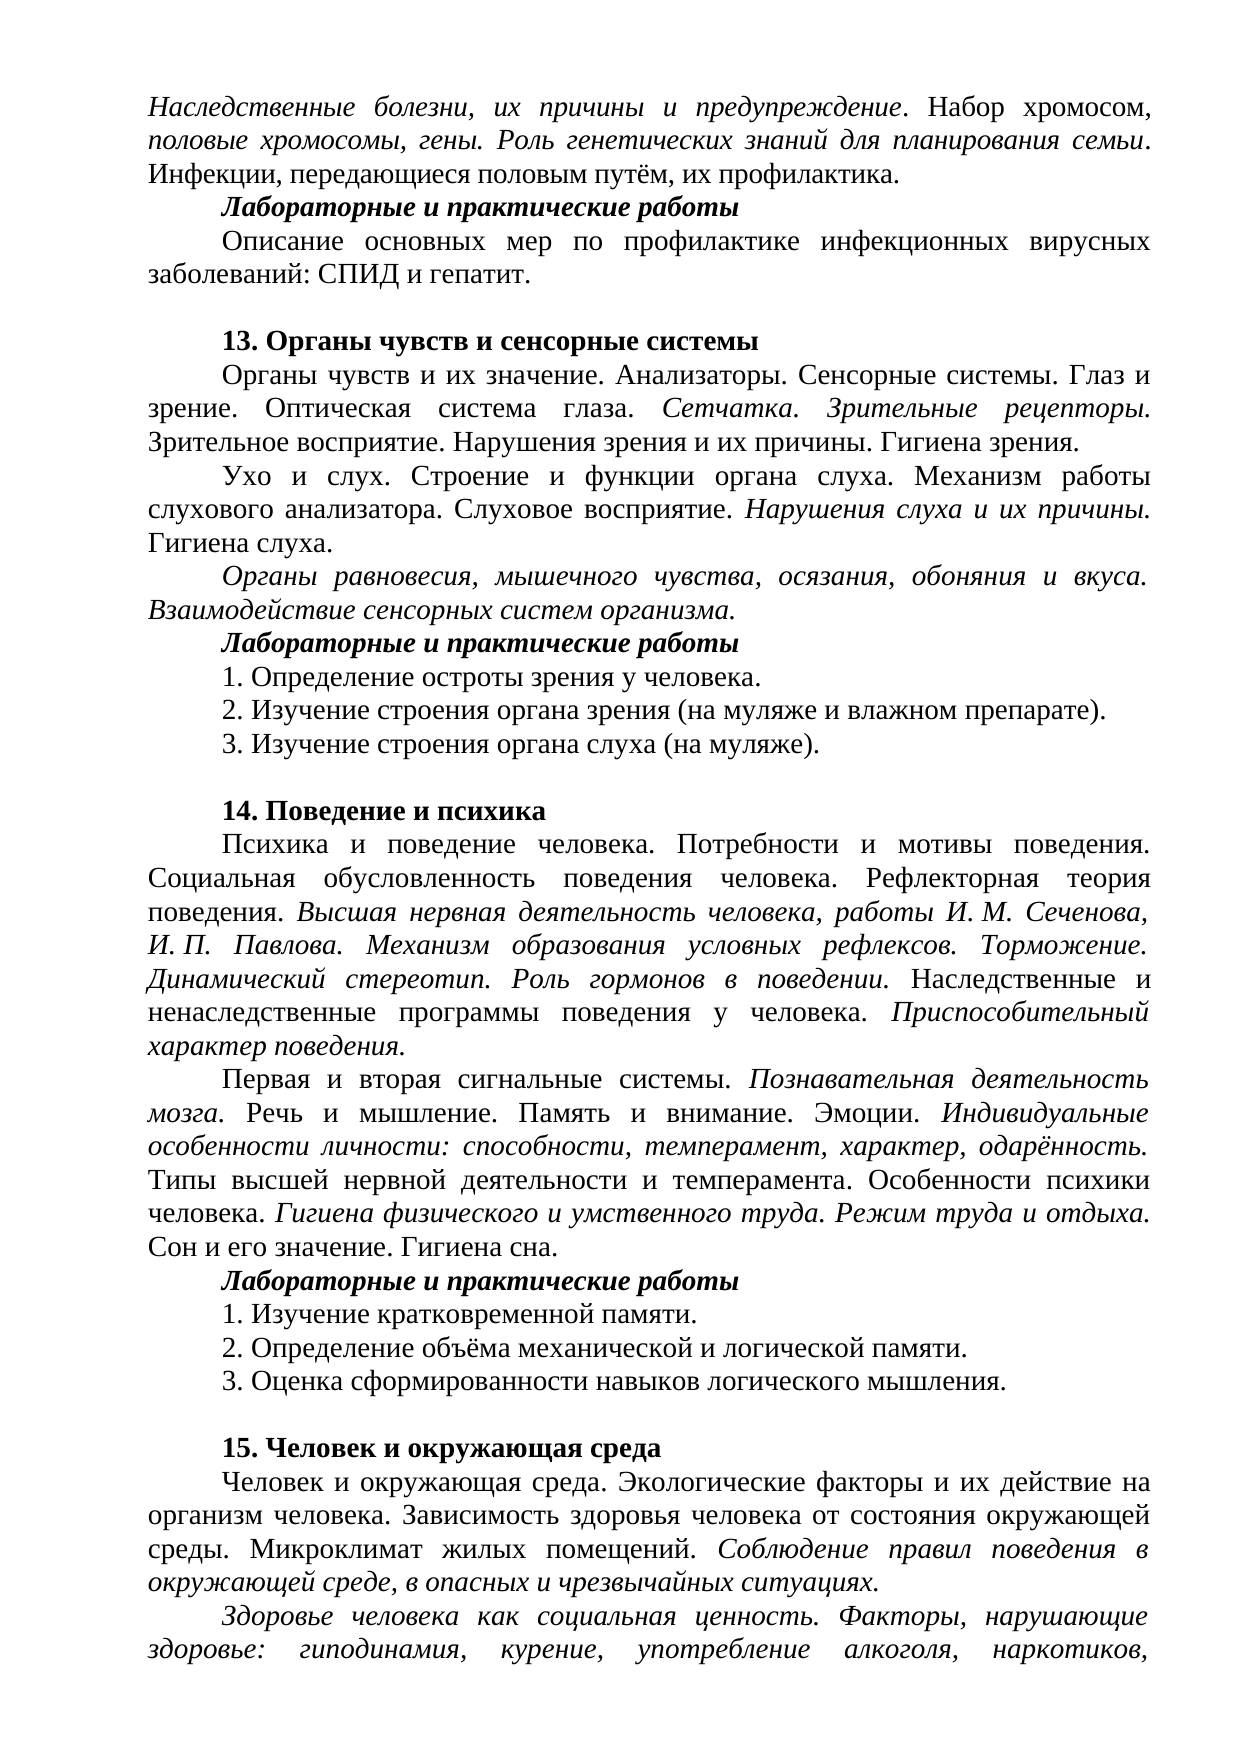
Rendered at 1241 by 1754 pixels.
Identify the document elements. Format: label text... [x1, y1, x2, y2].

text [148, 89, 1152, 189]
text 1. Определение остроты зрения у человека. [148, 659, 1152, 692]
text Лабораторные и практические работы [148, 189, 1152, 223]
text 3. Изучение строения органа слуха (на муляже). [148, 726, 1152, 759]
text Лабораторные и практические работы [148, 625, 1152, 659]
text Ухо и слух. Строение и функции органа слуха. Механизм работы слухового анализатора. Слуховое восприятие. Нарушения слуха и их причины. Гигиена слуха. [148, 458, 1152, 558]
text 3. Оценка сформированности навыков логического мышления. [148, 1363, 1152, 1397]
text 2. Определение объёма механической и логической памяти. [148, 1330, 1152, 1363]
text 1. Изучение кратковременной памяти. [148, 1296, 1152, 1330]
text Органы чувств и их значение. Анализаторы. Сенсорные системы. Глаз и зрение. Оптическая система глаза. Сетчатка. Зрительные рецепторы. Зрительное восприятие. Нарушения зрения и их причины. Гигиена зрения. [148, 357, 1152, 458]
text 2. Изучение строения органа зрения (на муляже и влажном препарате). [148, 692, 1152, 726]
text Лабораторные и практические работы [148, 1263, 1152, 1296]
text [148, 1598, 1152, 1665]
text Человек и окружающая среда. Экологические факторы и их действие на организм человека. Зависимость здоровья человека от состояния окружающей среды. Микроклимат жилых помещений. Соблюдение правил поведения в окружающей среде, в опасных и чрезвычайных ситуациях. [148, 1464, 1152, 1598]
text Первая и вторая сигнальные системы. Познавательная деятельность мозга. Речь и мышление. Память и внимание. Эмоции. Индивидуальные особенности личности: способности, темперамент, характер, одарённость. Типы высшей нервной деятельности и темперамента. Особенности психики человека. Гигиена физического и умственного труда. Режим труда и отдыха. Сон и его значение. Гигиена сна. [148, 1061, 1152, 1263]
text 13. Органы чувств и сенсорные системы [148, 323, 1152, 357]
text Описание основных мер по профилактике инфекционных вирусных заболеваний: СПИД и гепатит. [148, 223, 1152, 290]
text 14. Поведение и психика [148, 793, 1152, 827]
text Органы равновесия, мышечного чувства, осязания, обоняния и вкуса. Взаимодействие сенсорных систем организма. [148, 558, 1152, 625]
text Психика и поведение человека. Потребности и мотивы поведения. Социальная обусловленность поведения человека. Рефлекторная теория поведения. Высшая нервная деятельность человека, работы И. М. Сеченова, И. П. Павлова. Механизм образования условных рефлексов. Торможение. Динамический стереотип. Роль гормонов в поведении. Наследственные и ненаследственные программы поведения у человека. Приспособительный характер поведения. [148, 827, 1152, 1061]
text 15. Человек и окружающая среда [148, 1430, 1152, 1464]
